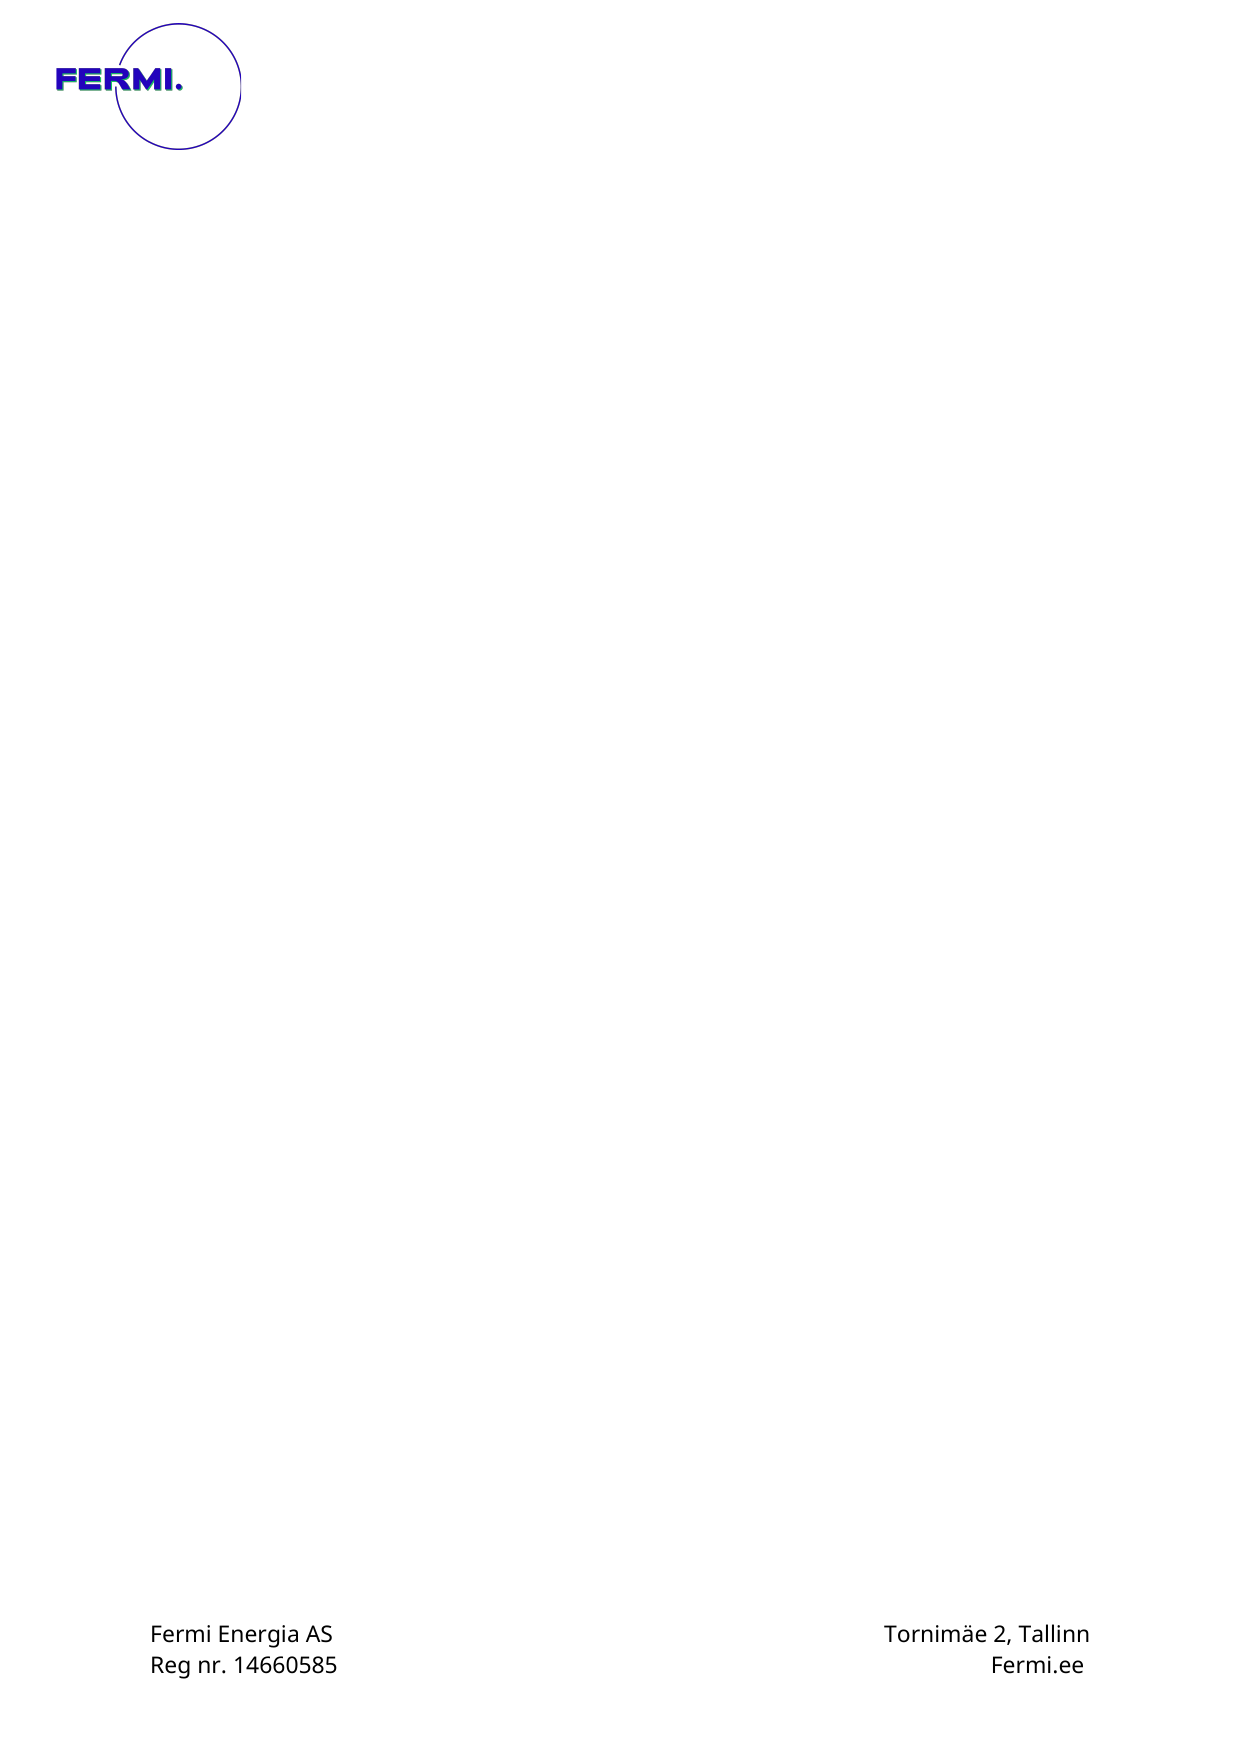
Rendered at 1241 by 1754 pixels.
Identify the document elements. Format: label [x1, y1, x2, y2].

picture [56, 23, 242, 150]
